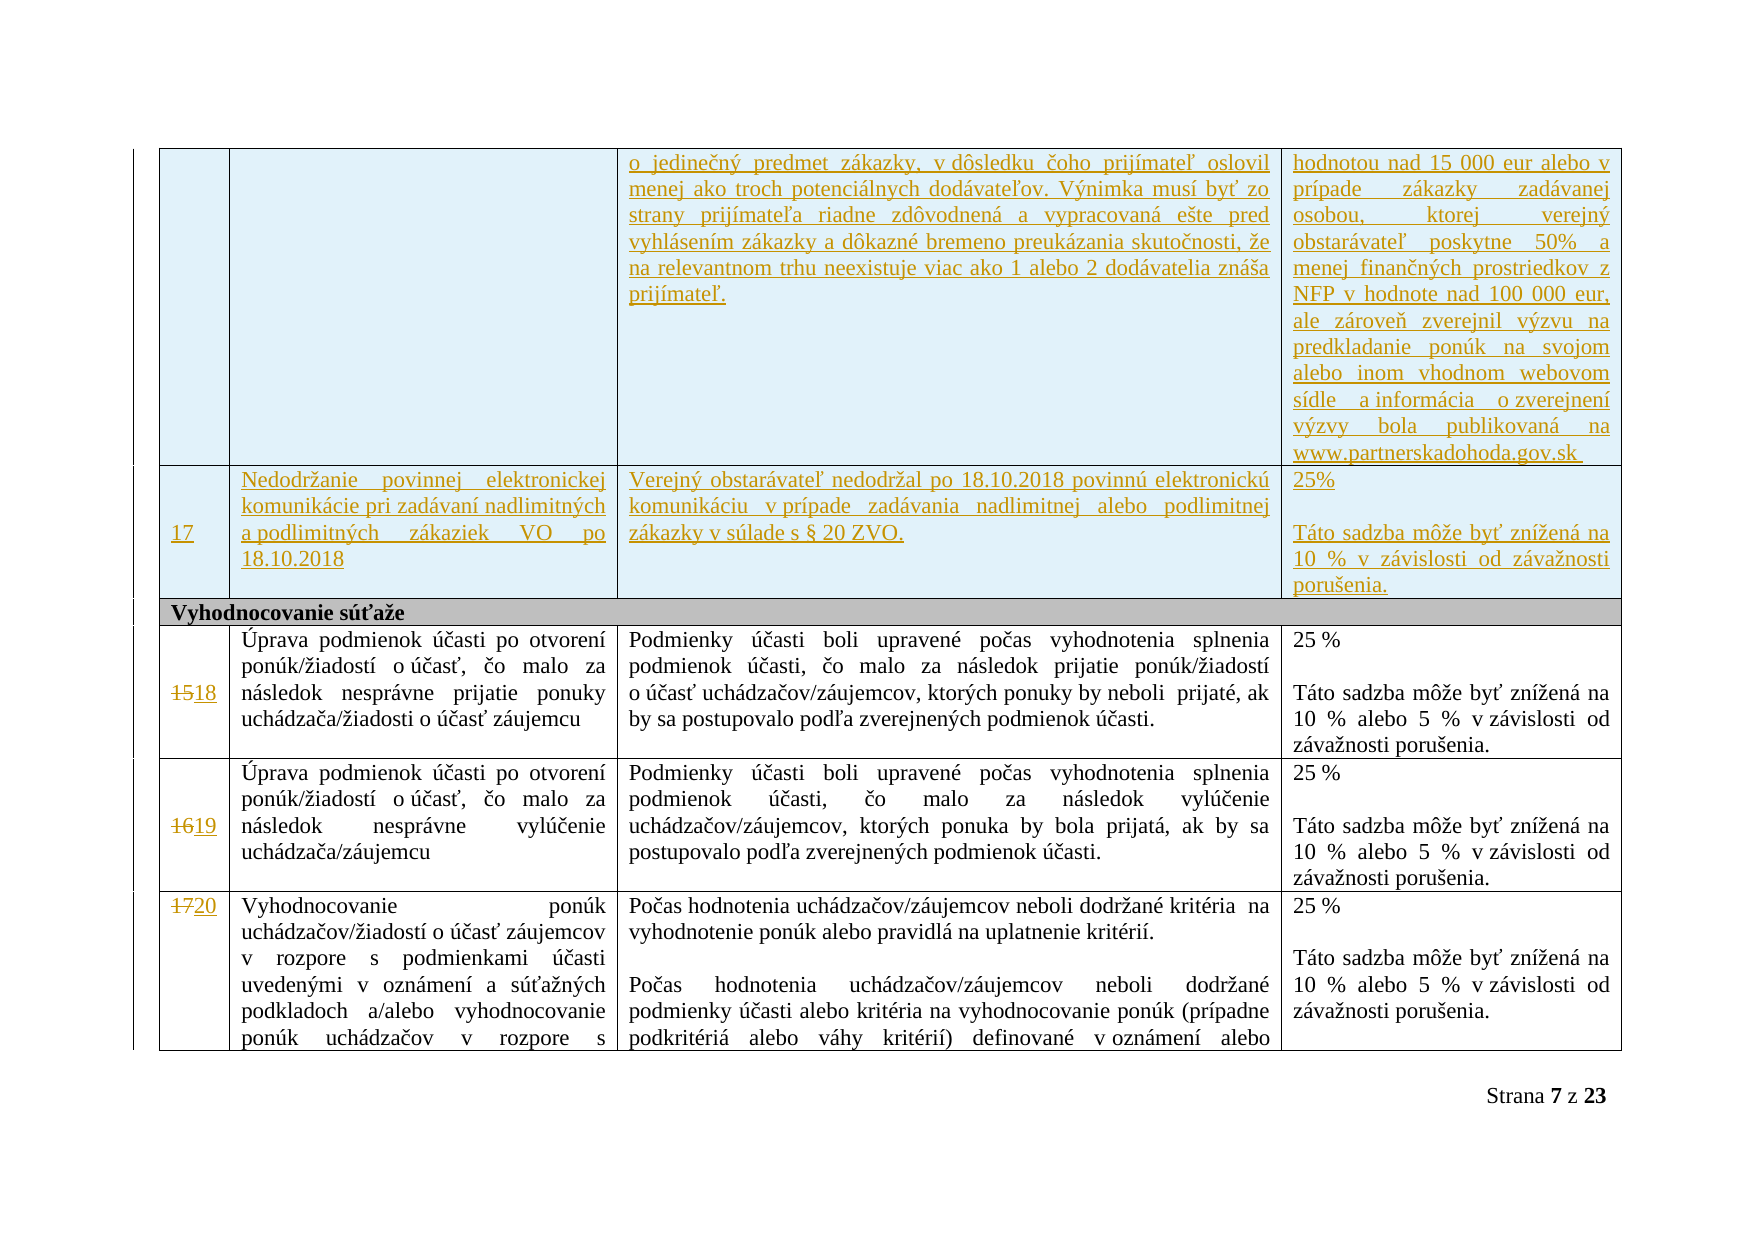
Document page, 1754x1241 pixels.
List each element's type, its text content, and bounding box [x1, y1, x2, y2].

table_cell Úprava podmienok účasti po otvorení ponúk/žiadostí o účasť, čo malo za následok nesprávne vylúčenie uchádzača/záujemcu [230, 759, 617, 891]
table_cell Podmienky účasti boli upravené počas vyhodnotenia splnenia podmienok účasti, čo malo za následok vylúčenie uchádzačov/záujemcov, ktorých ponuka by bola prijatá, ak by sa postupovalo podľa zverejnených podmienok účasti. [618, 759, 1281, 891]
table_cell [160, 759, 229, 891]
table_cell 25 % Táto sadzba môže byť znížená na 10 % alebo 5 % v závislosti od závažnosti porušenia. [1282, 759, 1621, 891]
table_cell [230, 892, 617, 1050]
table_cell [618, 892, 1281, 1050]
table_cell Úprava podmienok účasti po otvorení ponúk/žiadostí o účasť, čo malo za následok nesprávne prijatie ponuky uchádzača/žiadosti o účasť záujemcu [230, 626, 617, 758]
table_cell Vyhodnocovanie súťaže [160, 599, 1621, 625]
table_cell [160, 892, 229, 1050]
table_cell Podmienky účasti boli upravené počas vyhodnotenia splnenia podmienok účasti, čo malo za následok prijatie ponúk/žiadostí o účasť uchádzačov/záujemcov, ktorých ponuky by neboli prijaté, ak by sa postupovalo podľa zverejnených podmienok účasti. [618, 626, 1281, 758]
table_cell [1282, 892, 1621, 1050]
table_cell 25 % Táto sadzba môže byť znížená na 10 % alebo 5 % v závislosti od závažnosti porušenia. [1282, 626, 1621, 758]
table_cell [160, 626, 229, 758]
